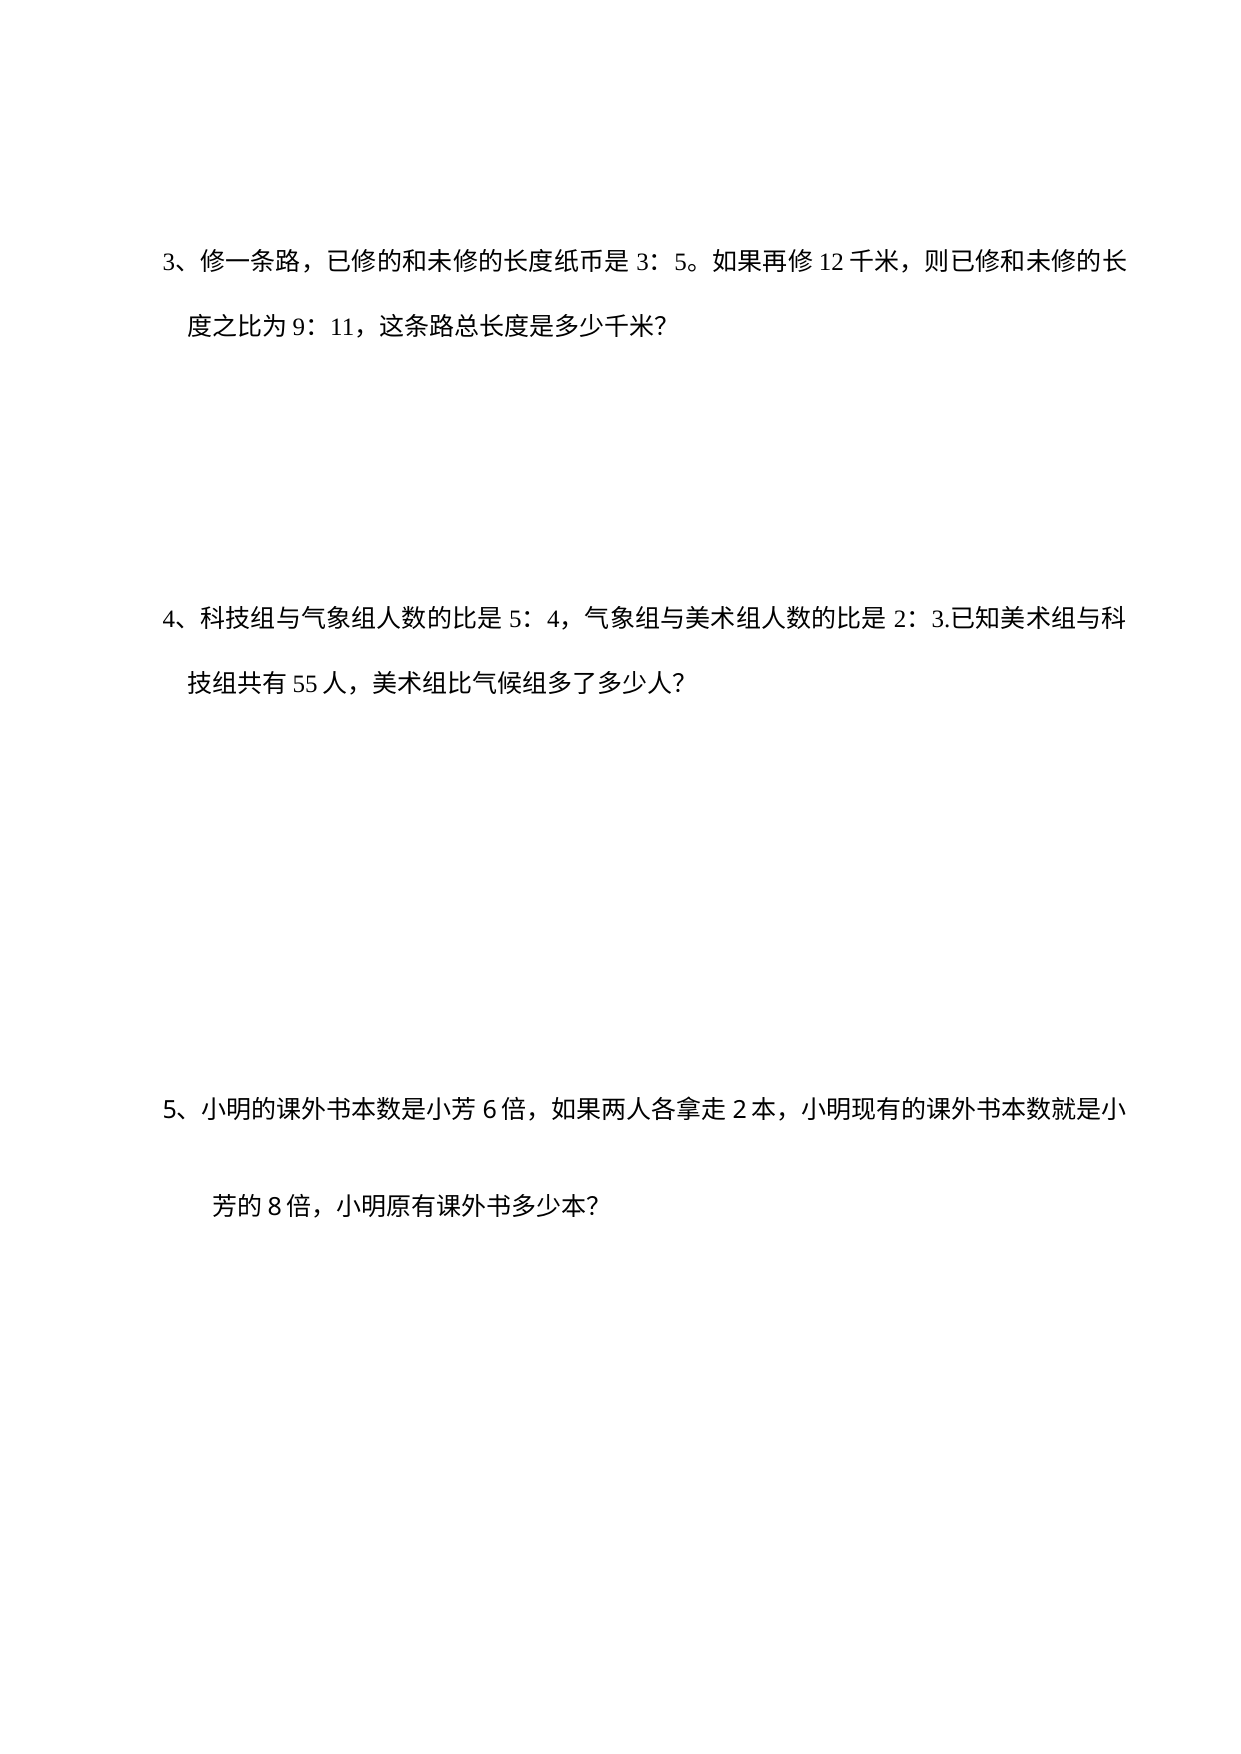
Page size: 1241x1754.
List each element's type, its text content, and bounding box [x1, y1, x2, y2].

list 4、科技组与气象组人数的比是5：4，气象组与美术组人数的比是2：3.已知美术组与科技组共有55人，美术组比气候组多了多少人？ [162, 584, 1128, 714]
text 5、小明的课外书本数是小芳6倍，如果两人各拿走2本，小明现有的课外书本数就是小芳的8倍，小明原有课外书多少本？ [162, 1075, 1128, 1237]
list 修一条路，已修的和未修的长度纸币是3：5。如果再修12千米，则已修和未修的长度之比为9：11，这条路总长度是多少千米？ [162, 227, 1128, 357]
